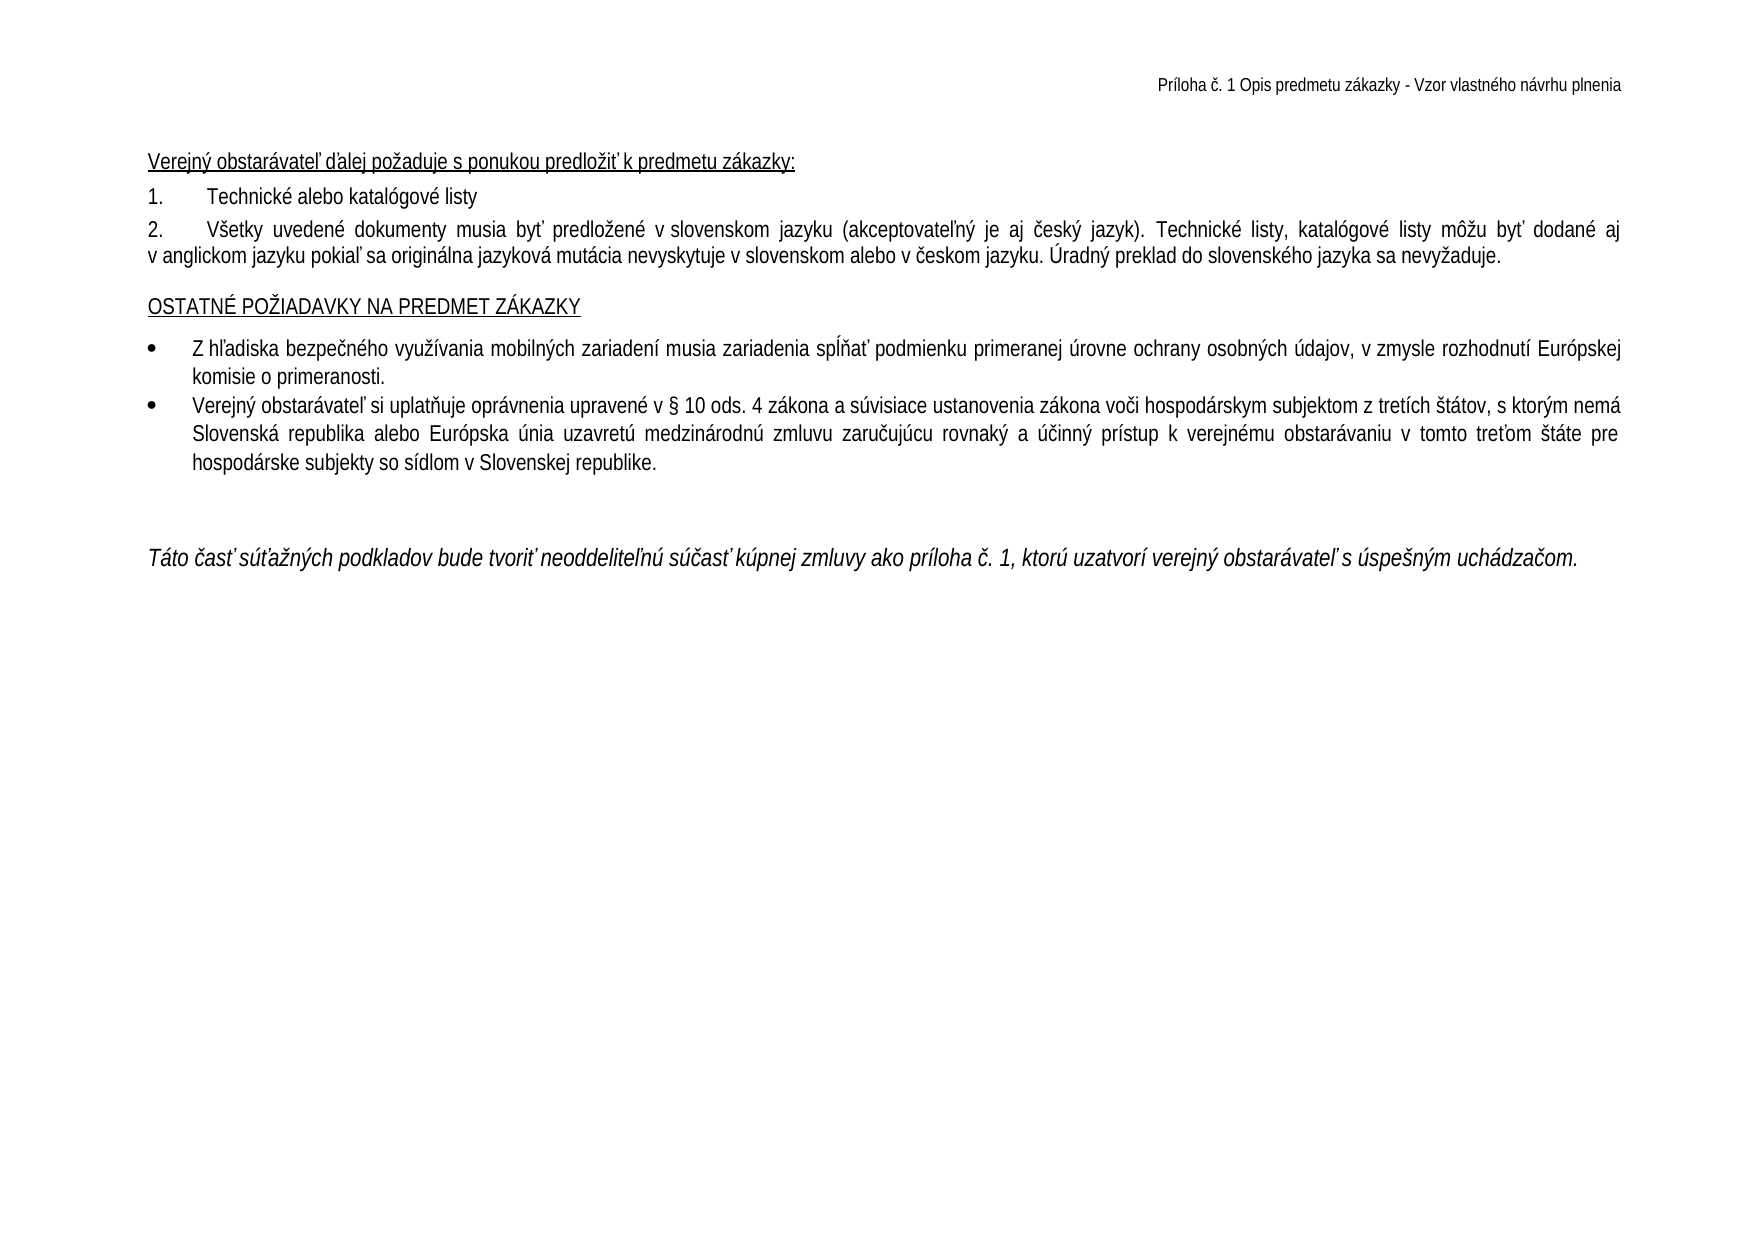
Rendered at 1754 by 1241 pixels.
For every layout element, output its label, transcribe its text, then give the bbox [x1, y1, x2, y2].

text 2. Všetky uvedené dokumenty musia byť predložené v slovenskom jazyku (akceptovateľný je aj český jazyk). Technické listy, katalógové listy môžu byť dodané aj v anglickom jazyku pokiaľ sa originálna jazyková mutácia nevyskytuje v slovenskom alebo v českom jazyku. Úradný preklad do slovenského jazyka sa nevyžaduje. [148, 216, 1621, 268]
list Z hľadiska bezpečného využívania mobilných zariadení musia zariadenia spĺňať podmienku primeranej úrovne ochrany osobných údajov, v zmysle rozhodnutí Európskej komisie o primeranosti. [148, 335, 1621, 389]
text 1. Technické alebo katalógové listy [148, 183, 1621, 209]
text Verejný obstarávateľ ďalej požaduje s ponukou predložiť k predmetu zákazky: [148, 148, 1621, 174]
text OSTATNÉ POŽIADAVKY NA PREDMET ZÁKAZKY [148, 293, 1621, 319]
text Táto časť súťažných podkladov bude tvoriť neoddeliteľnú súčasť kúpnej zmluvy ako príloha č. 1, ktorú uzatvorí verejný obstarávateľ s úspešným uchádzačom. [148, 543, 1621, 571]
list Verejný obstarávateľ si uplatňuje oprávnenia upravené v § 10 ods. 4 zákona a súvisiace ustanovenia zákona voči hospodárskym subjektom z tretích štátov, s ktorým nemá Slovenská republika alebo Európska únia uzavretú medzinárodnú zmluvu zaručujúcu rovnaký a účinný prístup k verejnému obstarávaniu v tomto treťom štáte pre hospodárske subjekty so sídlom v Slovenskej republike. [148, 392, 1621, 475]
